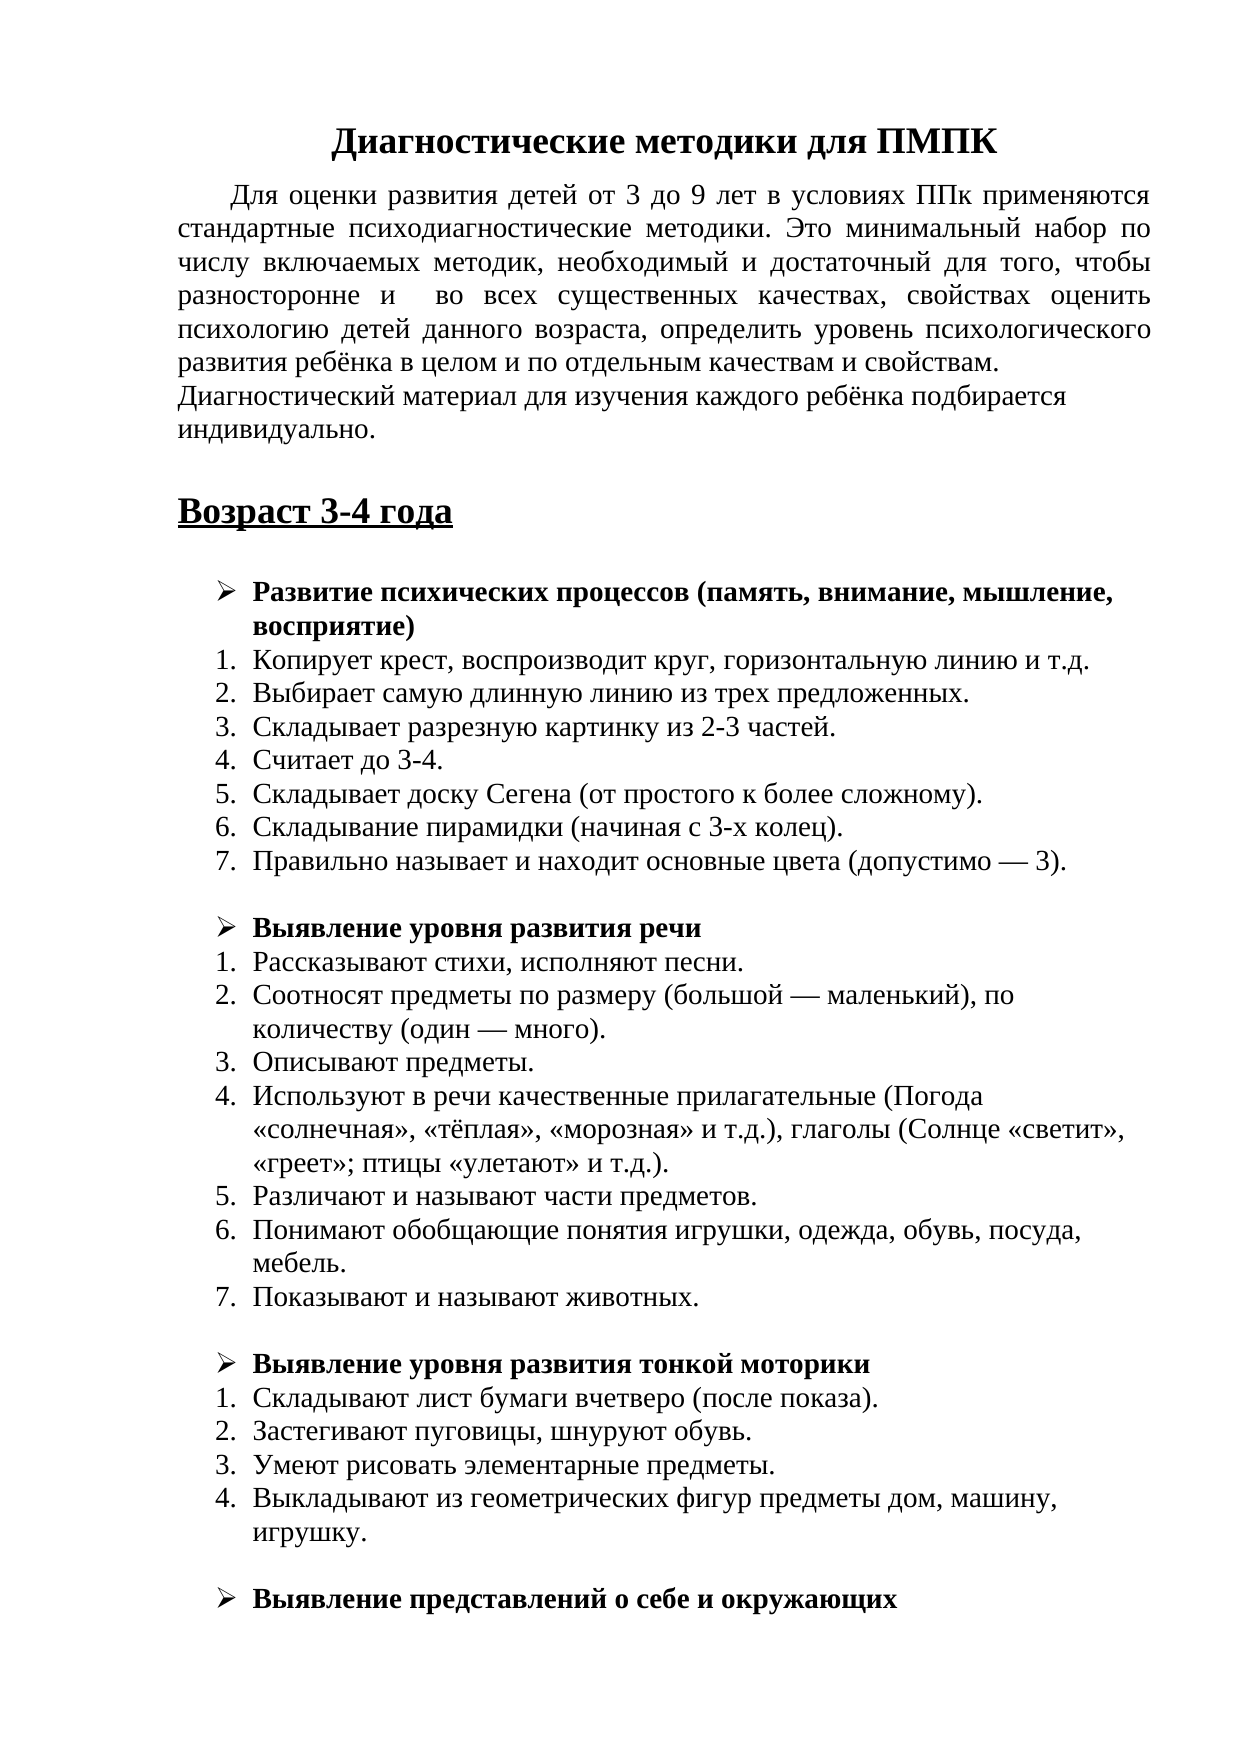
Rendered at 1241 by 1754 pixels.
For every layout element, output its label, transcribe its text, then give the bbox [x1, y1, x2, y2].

list Копирует крест, воспроизводит круг, горизонтальную линию и т.д. [215, 642, 1152, 675]
text Диагностические методики для ПМПК [177, 118, 1152, 161]
list Соотносят предметы по размеру (большой — маленький), по количеству (один — много). [215, 977, 1152, 1044]
list Выявление уровня развития тонкой моторики [215, 1346, 1152, 1380]
list Описывают предметы. [215, 1044, 1152, 1078]
list Складывание пирамидки (начиная с 3-х колец). [215, 809, 1152, 843]
text Диагностический материал для изучения каждого ребёнка подбирается индивидуально. [177, 378, 1152, 445]
list Рассказывают стихи, исполняют песни. [215, 944, 1152, 977]
list Понимают обобщающие понятия игрушки, одежда, обувь, посуда, мебель. [215, 1212, 1152, 1279]
text Для оценки развития детей от 3 до 9 лет в условиях ППк применяются стандартные психодиагностические методики. Это минимальный набор по числу включаемых методик, необходимый и достаточный для того, чтобы разносторонне и во всех существенных качествах, свойствах оценить психологию детей данного возраста, определить уровень психологического развития ребёнка в целом и по отдельным качествам и свойствам. [177, 177, 1152, 378]
list Складывает разрезную картинку из 2-3 частей. [215, 709, 1152, 742]
list Выбирает самую длинную линию из трех предложенных. [215, 675, 1152, 709]
list Правильно называет и находит основные цвета (допустимо — 3). [215, 843, 1152, 877]
list Считает до 3-4. [215, 742, 1152, 776]
list Умеют рисовать элементарные предметы. [215, 1447, 1152, 1481]
list Застегивают пуговицы, шнуруют обувь. [215, 1413, 1152, 1447]
list Выявление представлений о себе и окружающих [215, 1581, 1152, 1615]
list Различают и называют части предметов. [215, 1178, 1152, 1212]
list Выявление уровня развития речи [215, 910, 1152, 944]
list Развитие психических процессов (память, внимание, мышление, восприятие) [215, 574, 1152, 642]
list Складывают лист бумаги вчетверо (после показа). [215, 1380, 1152, 1413]
text Возраст 3-4 года [177, 488, 1152, 531]
list Показывают и называют животных. [215, 1279, 1152, 1313]
list Складывает доску Сегена (от простого к более сложному). [215, 776, 1152, 809]
list Используют в речи качественные прилагательные (Погода «солнечная», «тёплая», «морозная» и т.д.), глаголы (Солнце «светит», «греет»; птицы «улетают» и т.д.). [215, 1078, 1152, 1178]
list Выкладывают из геометрических фигур предметы дом, машину, игрушку. [215, 1481, 1152, 1548]
